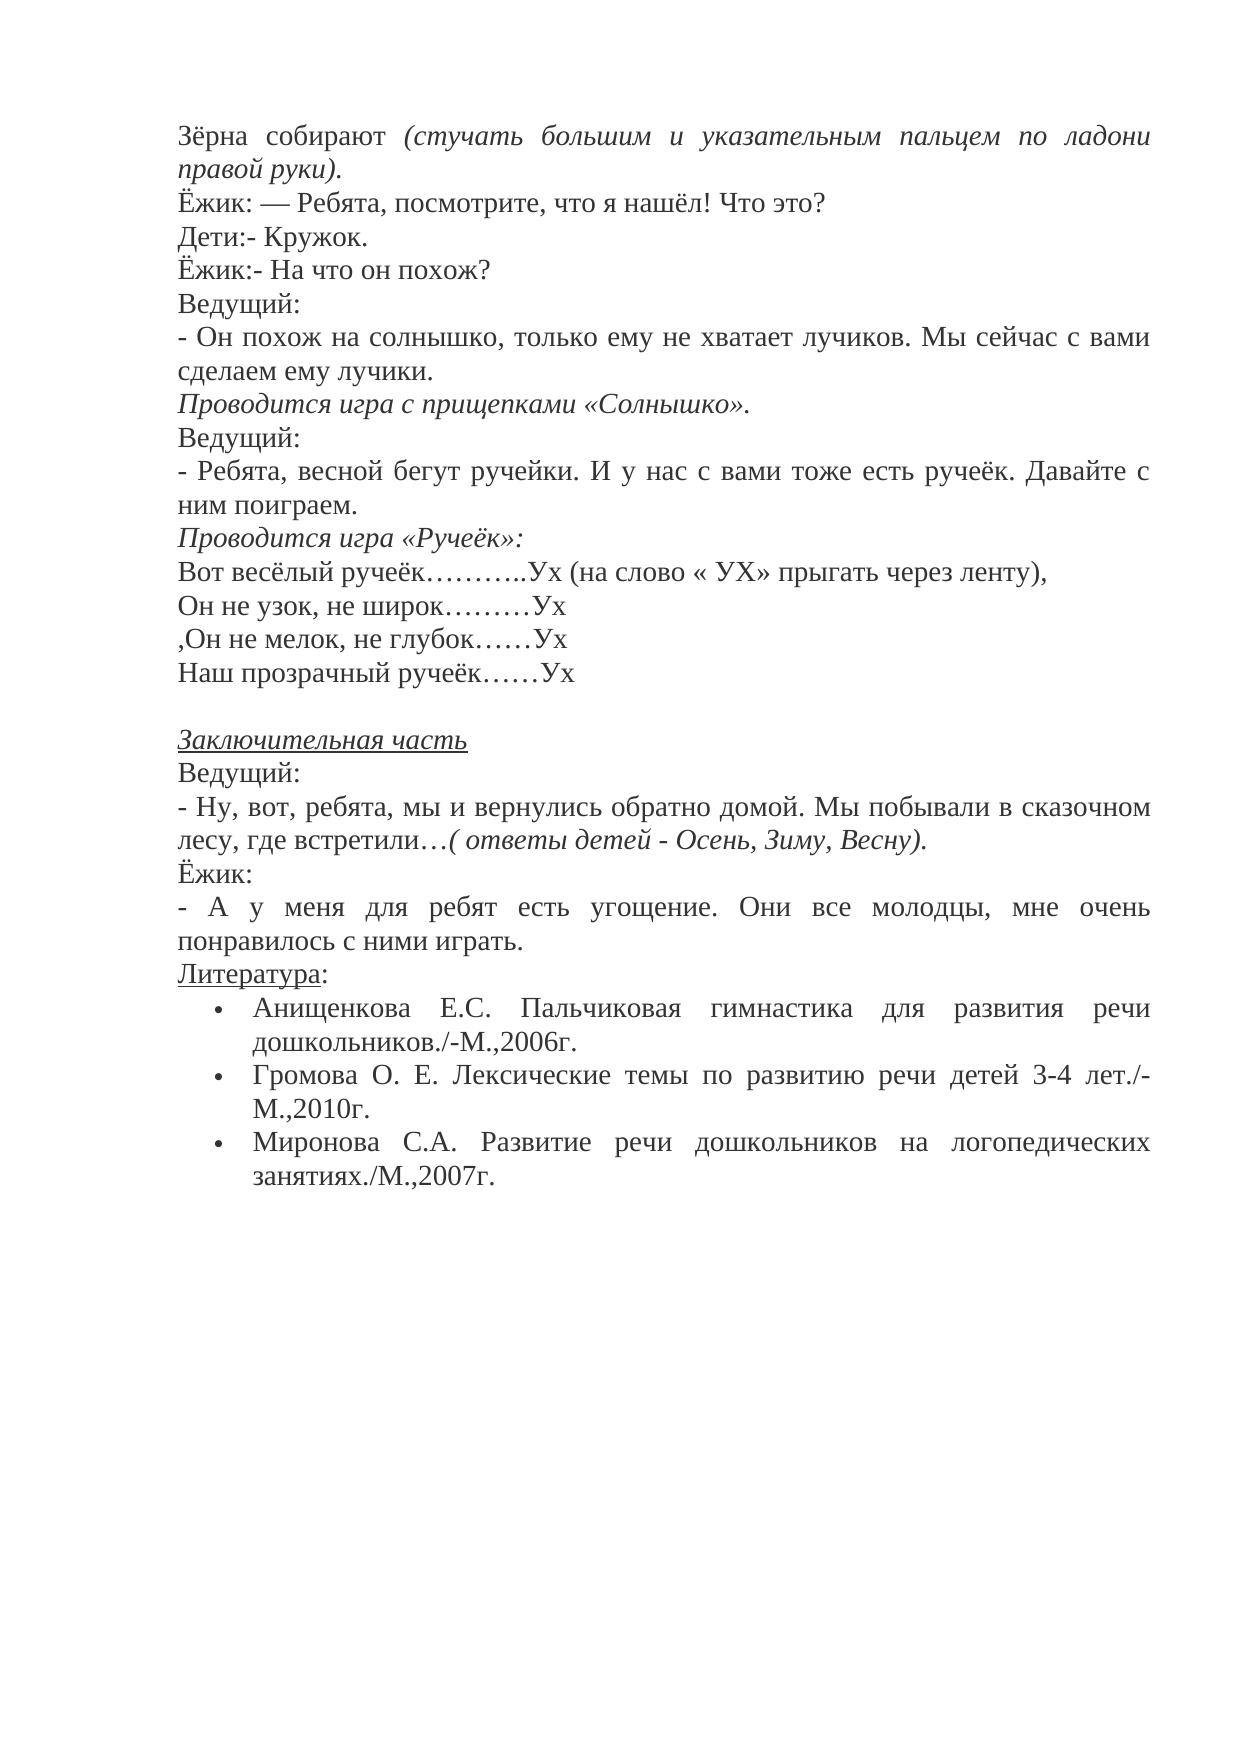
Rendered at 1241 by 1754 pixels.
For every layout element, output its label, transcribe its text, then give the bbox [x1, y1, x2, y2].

text - Ребята, весной бегут ручейки. И у нас с вами тоже есть ручеёк. Давайте с ним поиграем. [177, 453, 1152, 521]
list Анищенкова Е.С. Пальчиковая гимнастика для развития речи дошкольников./-М.,2006г. [215, 990, 1152, 1057]
text Дети:- Кружок. [177, 219, 1152, 252]
text - А у меня для ребят есть угощение. Они все молодцы, мне очень понравилось с ними играть. [177, 889, 1152, 957]
text Литература: [177, 957, 1152, 990]
text Он не узок, не широк………Ух [177, 588, 1152, 621]
text - Он похож на солнышко, только ему не хватает лучиков. Мы сейчас с вами сделаем ему лучики. [177, 319, 1152, 386]
text Проводится игра «Ручеёк»: [177, 521, 1152, 554]
text Заключительная часть [177, 722, 1152, 755]
text Наш прозрачный ручеёк……Ух [177, 655, 1152, 688]
list Громова О. Е. Лексические темы по развитию речи детей 3-4 лет./-М.,2010г. [215, 1057, 1152, 1124]
text ,Он не мелок, не глубок……Ух [177, 621, 1152, 655]
text Ёжик: [177, 856, 1152, 889]
text Ведущий: [177, 755, 1152, 789]
text Ёжик:- На что он похож? [177, 252, 1152, 286]
text Вот весёлый ручеёк………..Ух (на слово « УХ» прыгать через ленту), [177, 554, 1152, 588]
text Ведущий: [177, 286, 1152, 319]
text Зёрна собирают (стучать большим и указательным пальцем по ладони правой руки). [177, 118, 1152, 185]
list Миронова С.А. Развитие речи дошкольников на логопедических занятиях./М.,2007г. [215, 1124, 1152, 1191]
text Ведущий: [177, 420, 1152, 453]
text Проводится игра с прищепками «Солнышко». [177, 386, 1152, 420]
text Ёжик: — Ребята, посмотрите, что я нашёл! Что это? [177, 185, 1152, 219]
text - Ну, вот, ребята, мы и вернулись обратно домой. Мы побывали в сказочном лесу, где встретили…( ответы детей - Осень, Зиму, Весну). [177, 789, 1152, 856]
